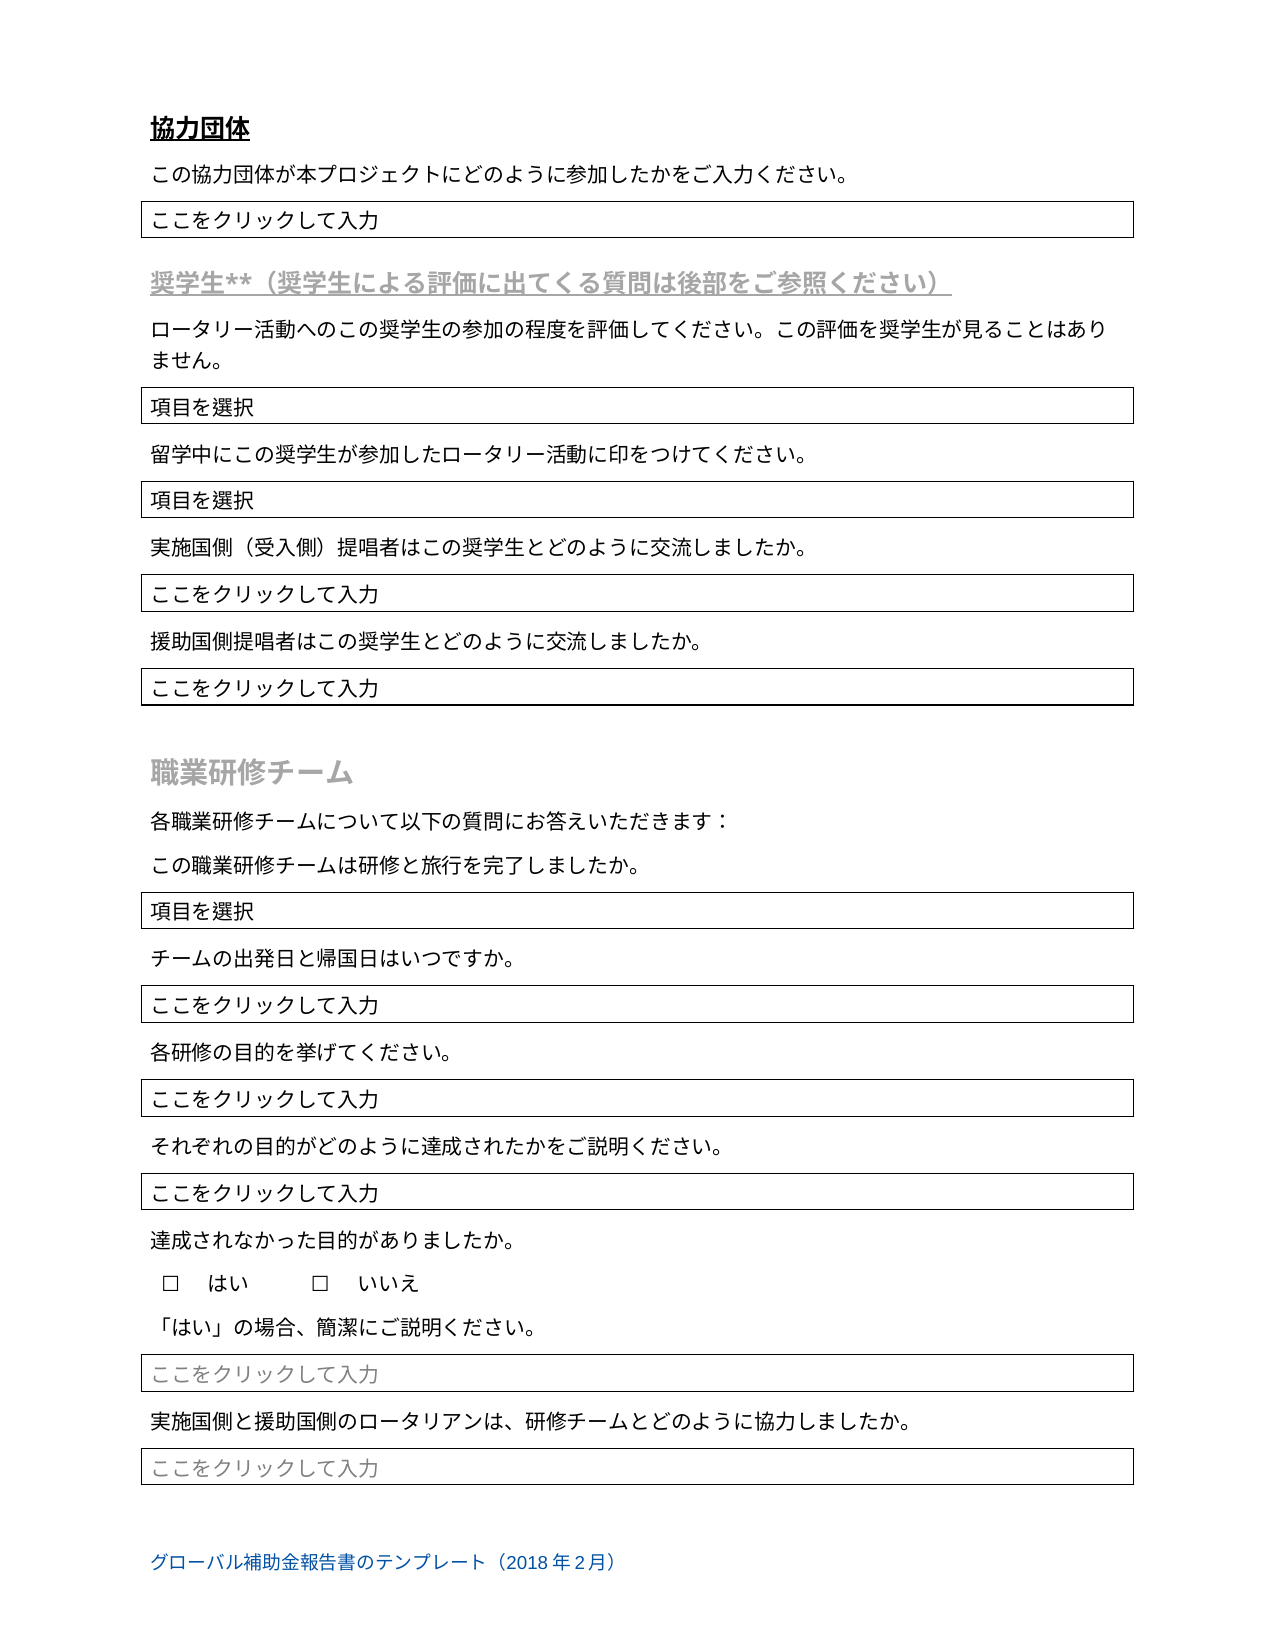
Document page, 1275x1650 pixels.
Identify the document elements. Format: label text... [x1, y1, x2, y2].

text ロータリー活動へのこの奨学生の参加の程度を評価してください。この評価を奨学生が見ることはありません。 [150, 312, 1125, 374]
table_header はい [196, 1254, 299, 1298]
subtitle 協力団体 [150, 108, 1125, 144]
text 達成されなかった目的がありましたか。 [150, 1223, 1125, 1254]
text 実施国側と援助国側のロータリアンは、研修チームとどのように協力しましたか。 [150, 1404, 1125, 1435]
text 援助国側提唱者はこの奨学生とどのように交流しましたか。 [150, 624, 1125, 656]
text この職業研修チームは研修と旅行を完了しましたか。 [150, 848, 1125, 879]
text 各職業研修チームについて以下の質問にお答えいただきます： [150, 804, 1125, 835]
text 実施国側（受入側）提唱者はこの奨学生とどのように交流しましたか。 [150, 531, 1125, 562]
text この協力団体が本プロジェクトにどのように参加したかをご入力ください。 [150, 157, 1125, 188]
text 各研修の目的を挙げてください。 [150, 1035, 1125, 1067]
subtitle 職業研修チーム [150, 749, 1125, 792]
text チームの出発日と帰国日はいつですか。 [150, 942, 1125, 973]
text 留学中にこの奨学生が参加したロータリー活動に印をつけてください。 [150, 437, 1125, 468]
subtitle 奨学生**（奨学生による評価に出てくる質問は後部をご参照ください） [150, 263, 1125, 299]
text 「はい」の場合、簡潔にご説明ください。 [150, 1310, 1125, 1342]
table_header いいえ [346, 1254, 449, 1298]
text それぞれの目的がどのように達成されたかをご説明ください。 [150, 1129, 1125, 1160]
